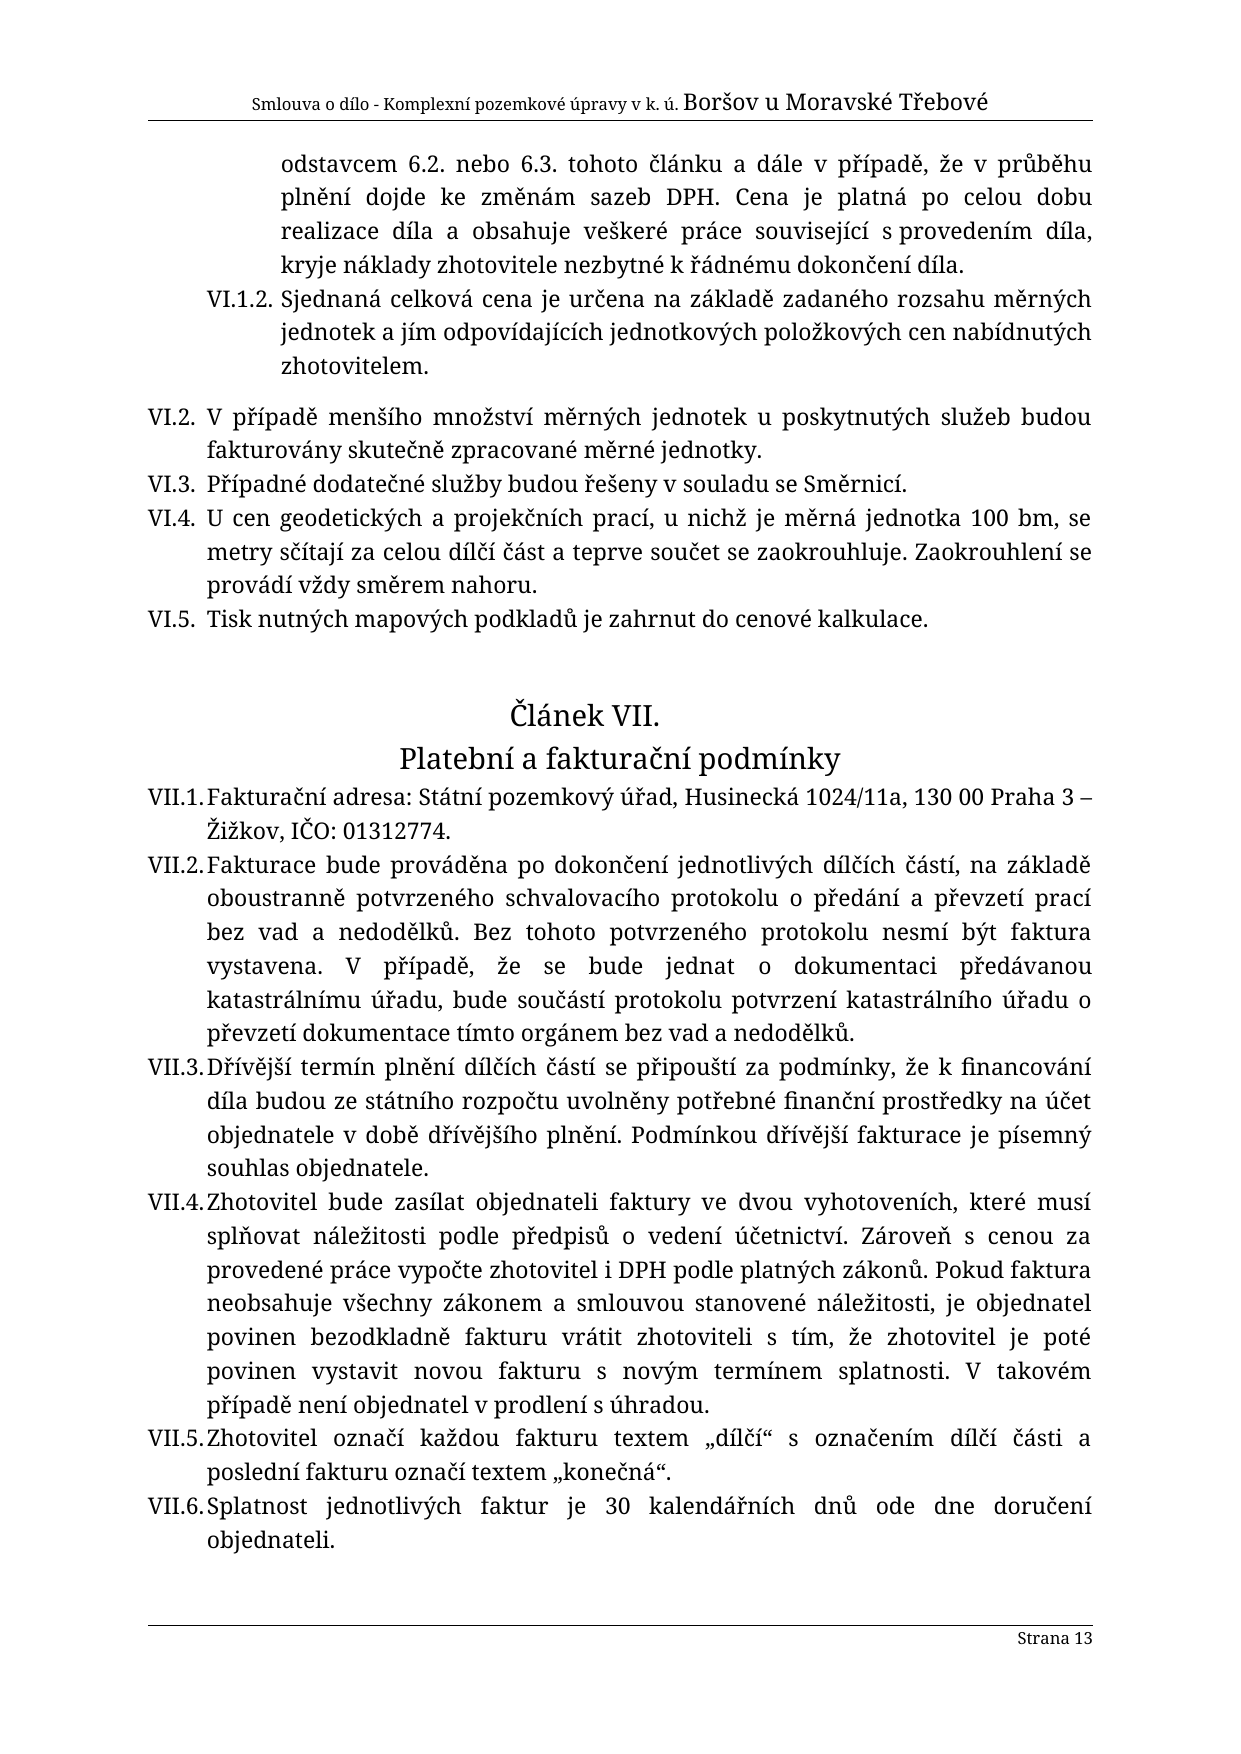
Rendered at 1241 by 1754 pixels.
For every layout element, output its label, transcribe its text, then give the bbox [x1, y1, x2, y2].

list Zhotovitel označí každou fakturu textem „dílčí“ s označením dílčí části a poslední fakturu označí textem „konečná“. [148, 1422, 1093, 1487]
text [207, 148, 1093, 280]
list U cen geodetických a projekčních prací, u nichž je měrná jednotka 100 bm, se metry sčítají za celou dílčí část a teprve součet se zaokrouhluje. Zaokrouhlení se provádí vždy směrem nahoru. [148, 502, 1093, 601]
subtitle Platební a fakturační podmínky [148, 696, 1093, 778]
list Tisk nutných mapových podkladů je zahrnut do cenové kalkulace. [148, 603, 1093, 634]
list Zhotovitel bude zasílat objednateli faktury ve dvou vyhotoveních, které musí splňovat náležitosti podle předpisů o vedení účetnictví. Zároveň s cenou za provedené práce vypočte zhotovitel i DPH podle platných zákonů. Pokud faktura neobsahuje všechny zákonem a smlouvou stanovené náležitosti, je objednatel povinen bezodkladně fakturu vrátit zhotoviteli s tím, že zhotovitel je poté povinen vystavit novou fakturu s novým termínem splatnosti. V takovém případě není objednatel v prodlení s úhradou. [148, 1186, 1093, 1420]
list Fakturace bude prováděna po dokončení jednotlivých dílčích částí, na základě oboustranně potvrzeného schvalovacího protokolu o předání a převzetí prací bez vad a nedodělků. Bez tohoto potvrzeného protokolu nesmí být faktura vystavena. V případě, že se bude jednat o dokumentaci předávanou katastrálnímu úřadu, bude součástí protokolu potvrzení katastrálního úřadu o převzetí dokumentace tímto orgánem bez vad a nedodělků. [148, 849, 1093, 1049]
list V případě menšího množství měrných jednotek u poskytnutých služeb budou fakturovány skutečně zpracované měrné jednotky. [148, 401, 1093, 466]
list Dřívější termín plnění dílčích částí se připouští za podmínky, že k financování díla budou ze státního rozpočtu uvolněny potřebné finanční prostředky na účet objednatele v době dřívějšího plnění. Podmínkou dřívější fakturace je písemný souhlas objednatele. [148, 1051, 1093, 1184]
list Případné dodatečné služby budou řešeny v souladu se Směrnicí. [148, 468, 1093, 499]
list Splatnost jednotlivých faktur je 30 kalendářních dnů ode dne doručení objednateli. [148, 1490, 1093, 1555]
list Fakturační adresa: Státní pozemkový úřad, Husinecká 1024/11a, 130 00 Praha 3 – Žižkov, IČO: 01312774. [148, 781, 1093, 846]
text Sjednaná celková cena je určena na základě zadaného rozsahu měrných jednotek a jím odpovídajících jednotkových položkových cen nabídnutých zhotovitelem. [207, 283, 1093, 381]
